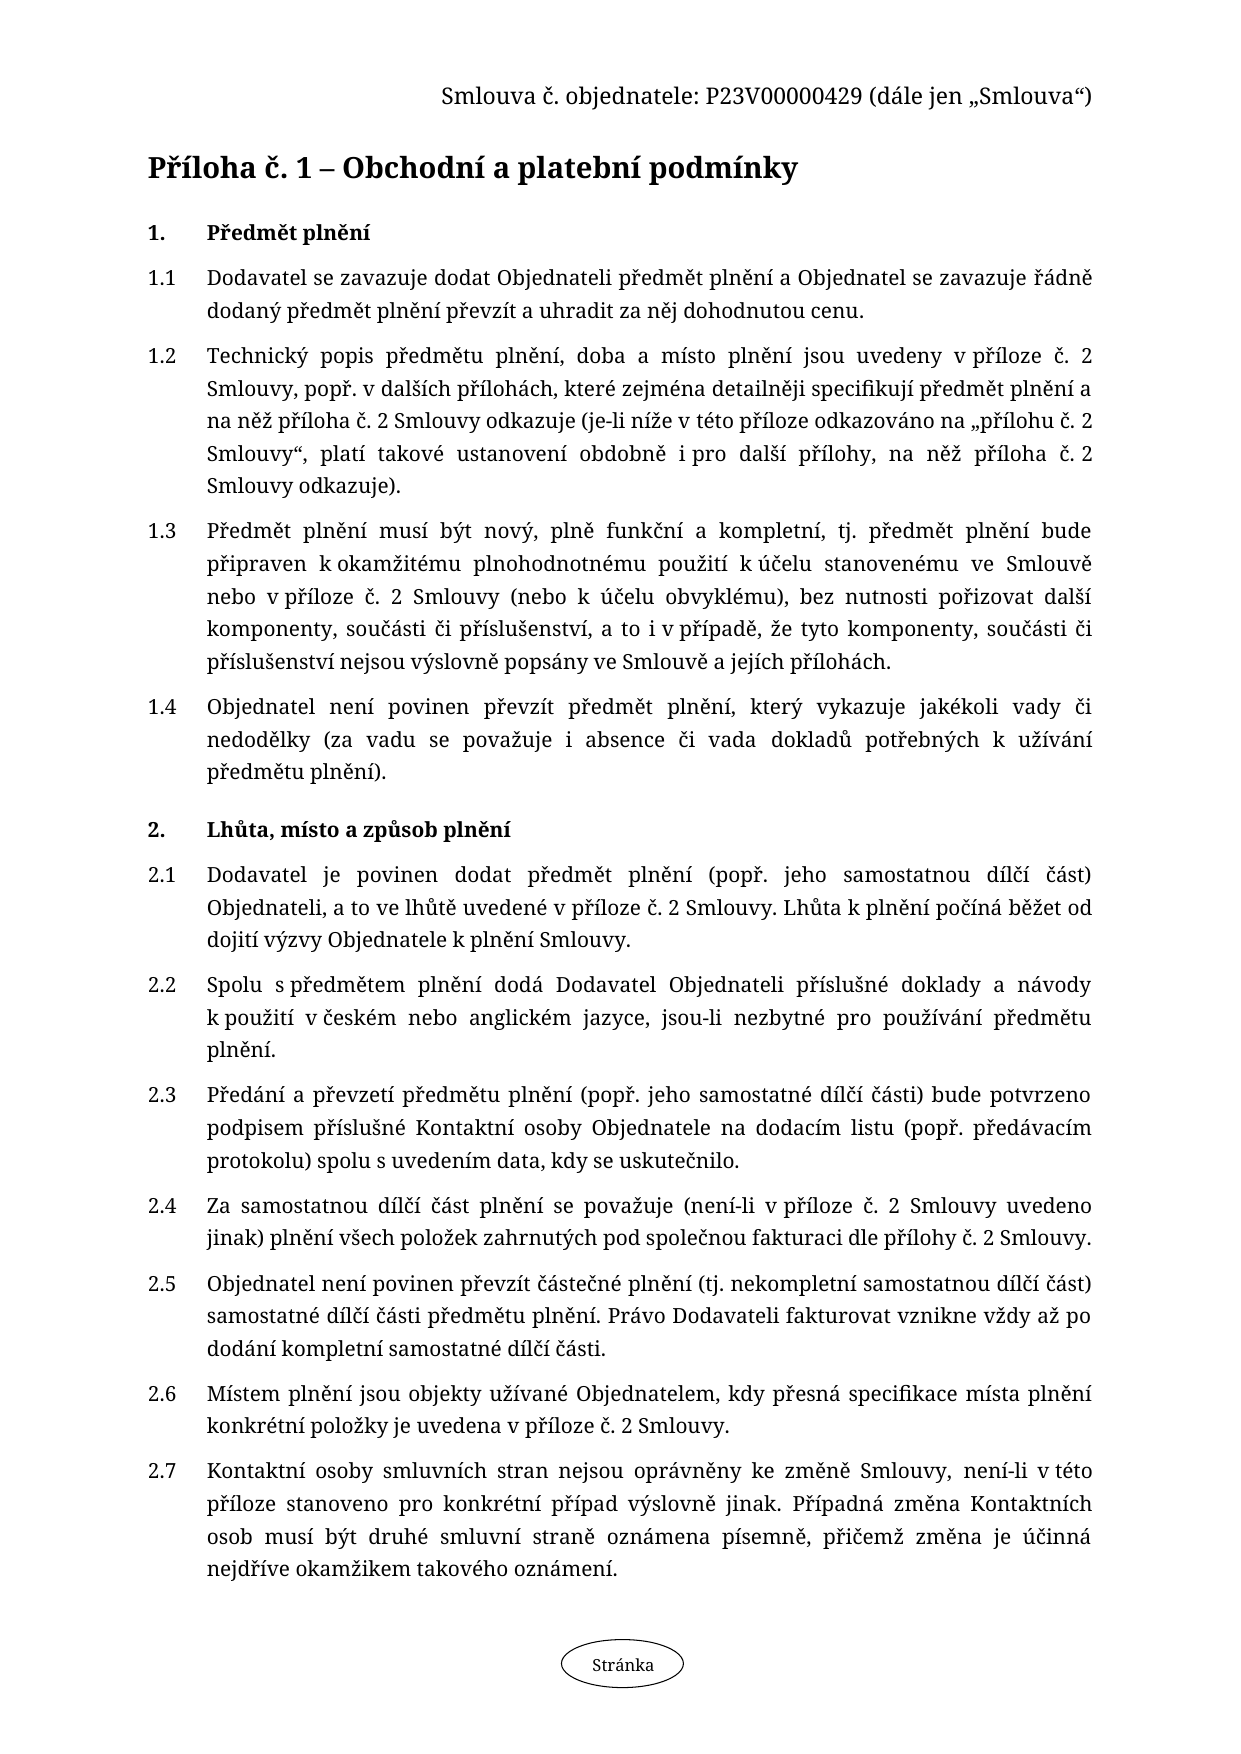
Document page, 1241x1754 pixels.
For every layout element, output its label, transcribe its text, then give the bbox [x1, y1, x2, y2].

list Předmět plnění [148, 218, 1093, 247]
list Objednatel není povinen převzít částečné plnění (tj. nekompletní samostatnou dílčí část) samostatné dílčí části předmětu plnění. Právo Dodavateli fakturovat vznikne vždy až po dodání kompletní samostatné dílčí části. [148, 1269, 1093, 1362]
list Předmět plnění musí být nový, plně funkční a kompletní, tj. předmět plnění bude připraven k okamžitému plnohodnotnému použití k účelu stanovenému ve Smlouvě nebo v příloze č. 2 Smlouvy (nebo k účelu obvyklému), bez nutnosti pořizovat další komponenty, součásti či příslušenství, a to i v případě, že tyto komponenty, součásti či příslušenství nejsou výslovně popsány ve Smlouvě a jejích přílohách. [148, 517, 1093, 675]
list Objednatel není povinen převzít předmět plnění, který vykazuje jakékoli vady či nedodělky (za vadu se považuje i absence či vada dokladů potřebných k užívání předmětu plnění). [148, 692, 1093, 786]
list Předání a převzetí předmětu plnění (popř. jeho samostatné dílčí části) bude potvrzeno podpisem příslušné Kontaktní osoby Objednatele na dodacím listu (popř. předávacím protokolu) spolu s uvedením data, kdy se uskutečnilo. [148, 1081, 1093, 1174]
text Příloha č. 1 – Obchodní a platební podmínky [148, 148, 1093, 187]
list Dodavatel je povinen dodat předmět plnění (popř. jeho samostatnou dílčí část) Objednateli, a to ve lhůtě uvedené v příloze č. 2 Smlouvy. Lhůta k plnění počíná běžet od dojití výzvy Objednatele k plnění Smlouvy. [148, 860, 1093, 954]
list Spolu s předmětem plnění dodá Dodavatel Objednateli příslušné doklady a návody k použití v českém nebo anglickém jazyce, jsou-li nezbytné pro používání předmětu plnění. [148, 970, 1093, 1064]
list Za samostatnou dílčí část plnění se považuje (není-li v příloze č. 2 Smlouvy uvedeno jinak) plnění všech položek zahrnutých pod společnou fakturaci dle přílohy č. 2 Smlouvy. [148, 1191, 1093, 1252]
list Místem plnění jsou objekty užívané Objednatelem, kdy přesná specifikace místa plnění konkrétní položky je uvedena v příloze č. 2 Smlouvy. [148, 1379, 1093, 1440]
list Kontaktní osoby smluvních stran nejsou oprávněny ke změně Smlouvy, není-li v této příloze stanoveno pro konkrétní případ výslovně jinak. Případná změna Kontaktních osob musí být druhé smluvní straně oznámena písemně, přičemž změna je účinná nejdříve okamžikem takového oznámení. [148, 1457, 1093, 1583]
list Dodavatel se zavazuje dodat Objednateli předmět plnění a Objednatel se zavazuje řádně dodaný předmět plnění převzít a uhradit za něj dohodnutou cenu. [148, 263, 1093, 324]
list Lhůta, místo a způsob plnění [148, 815, 1093, 843]
list Technický popis předmětu plnění, doba a místo plnění jsou uvedeny v příloze č. 2 Smlouvy, popř. v dalších přílohách, které zejména detailněji specifikují předmět plnění a na něž příloha č. 2 Smlouvy odkazuje (je-li níže v této příloze odkazováno na „přílohu č. 2 Smlouvy“, platí takové ustanovení obdobně i pro další přílohy, na něž příloha č. 2 Smlouvy odkazuje). [148, 341, 1093, 500]
